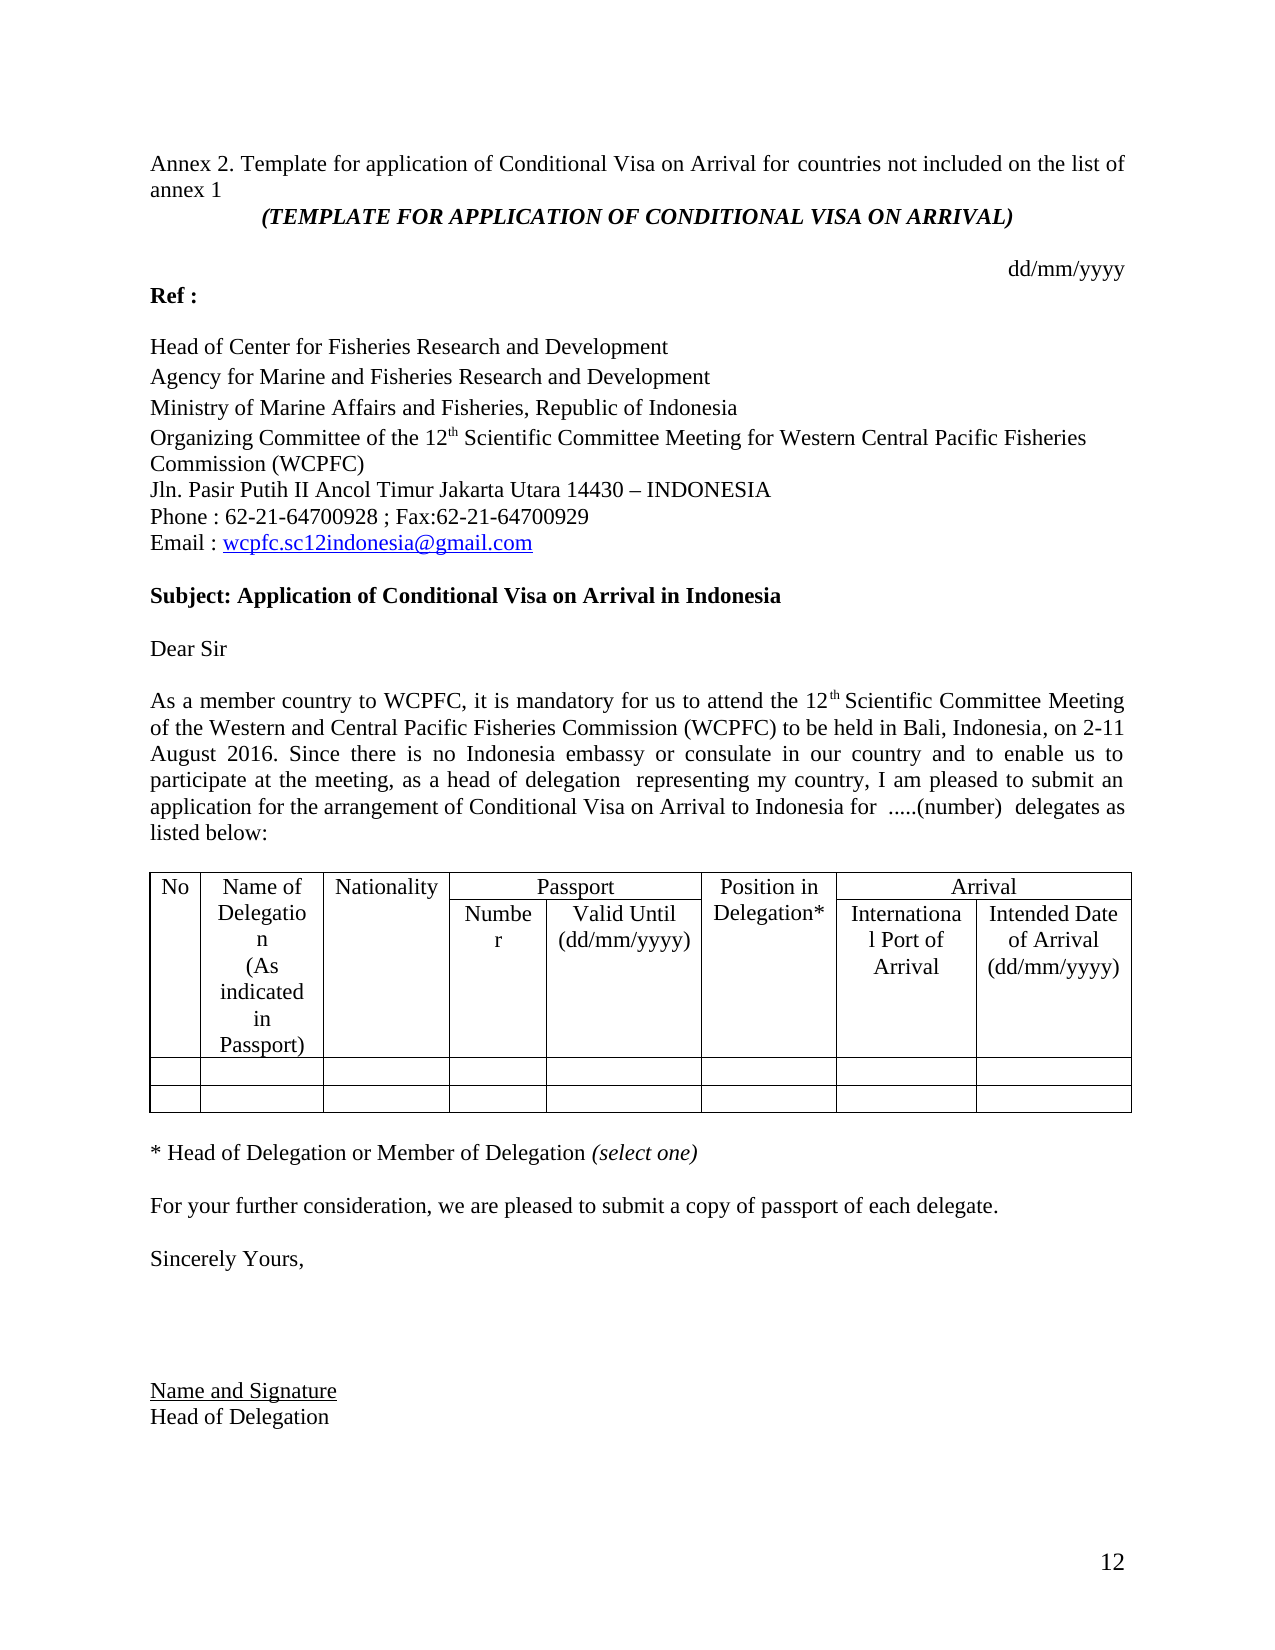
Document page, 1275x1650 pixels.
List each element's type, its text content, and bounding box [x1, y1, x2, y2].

table_cell [977, 1058, 1131, 1085]
text For your further consideration, we are pleased to submit a copy of passport of each delegate. [150, 1192, 1125, 1218]
table_cell [837, 1086, 976, 1112]
text Annex 2. Template for application of Conditional Visa on Arrival for countries not included on the list of annex 1 [150, 150, 1125, 203]
text As a member country to WCPFC, it is mandatory for us to attend the 12th Scientific Committee Meeting of the Western and Central Pacific Fisheries Commission (WCPFC) to be held in Bali, Indonesia, on 2-11 August 2016. Since there is no Indonesia embassy or consulate in our country and to enable us to participate at the meeting, as a head of delegation representing my country, I am pleased to submit an application for the arrangement of Conditional Visa on Arrival to Indonesia for .....(number) delegates as listed below: [150, 687, 1125, 845]
table_cell [547, 1058, 701, 1085]
table_cell [151, 1058, 200, 1085]
text Dear Sir [150, 634, 1125, 661]
table_cell Valid Until (dd/mm/yyyy) [547, 900, 701, 1057]
table_header No [151, 873, 200, 1057]
table_cell [547, 1086, 701, 1112]
table_header Position in Delegation* [702, 873, 836, 1057]
text Phone : 62-21-64700928 ; Fax:62-21-64700929 [150, 503, 1125, 529]
text Name and Signature [150, 1377, 1125, 1403]
table_cell Intended Date of Arrival (dd/mm/yyyy) [977, 900, 1131, 1057]
text Ref : [150, 282, 1125, 308]
table_header Arrival [837, 873, 1131, 899]
table_cell [977, 1086, 1131, 1112]
text * Head of Delegation or Member of Delegation (select one) [150, 1139, 1125, 1166]
text Sincerely Yours, [150, 1245, 1125, 1271]
table_cell [324, 1086, 449, 1112]
table_header Passport [450, 873, 701, 899]
table_cell [702, 1058, 836, 1085]
table_cell [450, 1086, 546, 1112]
table_cell [837, 1058, 976, 1085]
list Ministry of Marine Affairs and Fisheries, Republic of Indonesia [150, 393, 1125, 420]
table_cell Number [450, 900, 546, 1057]
text (TEMPLATE FOR APPLICATION OF CONDITIONAL VISA ON ARRIVAL) [150, 203, 1125, 229]
text Subject: Application of Conditional Visa on Arrival in Indonesia [150, 582, 1125, 608]
text Head of Delegation [150, 1403, 1125, 1429]
table_cell [324, 1058, 449, 1085]
table_header Nationality [324, 873, 449, 1057]
table_cell [201, 1058, 323, 1085]
table_header Name of Delegation (As indicated in Passport) [201, 873, 323, 1057]
table_cell [151, 1086, 200, 1112]
list Head of Center for Fisheries Research and Development [150, 333, 1125, 359]
table_cell [201, 1086, 323, 1112]
text dd/mm/yyyy [150, 255, 1125, 282]
text Organizing Committee of the 12th Scientific Committee Meeting for Western Central Pacific Fisheries Commission (WCPFC) [150, 424, 1125, 476]
table_cell [702, 1086, 836, 1112]
table_cell [450, 1058, 546, 1085]
table_cell International Port of Arrival [837, 900, 976, 1057]
list Agency for Marine and Fisheries Research and Development [150, 363, 1125, 390]
text Jln. Pasir Putih II Ancol Timur Jakarta Utara 14430 – INDONESIA [150, 476, 1125, 503]
text Email : wcpfc.sc12indonesia@gmail.com [150, 529, 1125, 556]
